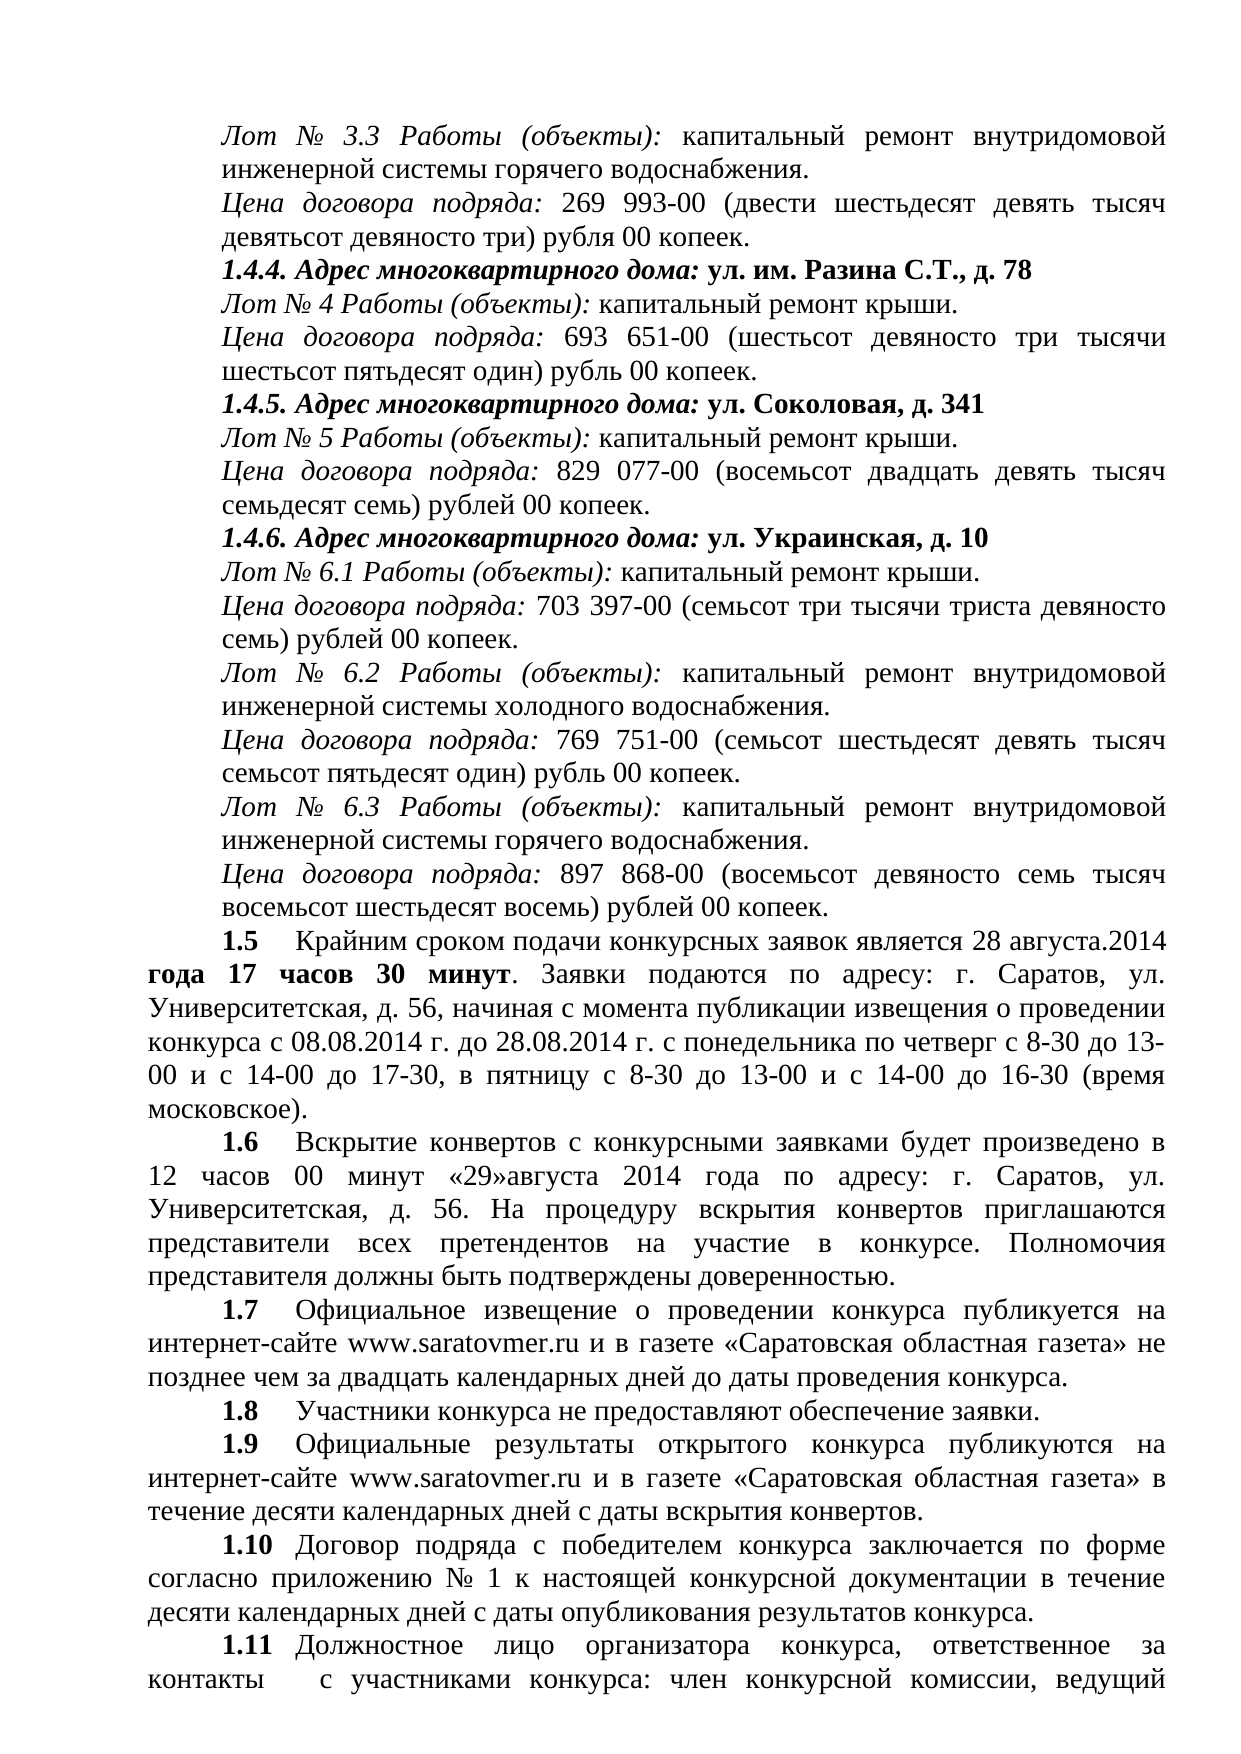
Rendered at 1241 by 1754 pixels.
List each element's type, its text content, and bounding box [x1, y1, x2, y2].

text Лот № 4 Работы (объекты): капитальный ремонт крыши. [221, 286, 1167, 319]
text Цена договора подряда: 693 651-00 (шестьсот девяносто три тысячи шестьсот пятьдесят один) рубль 00 копеек. [221, 319, 1167, 386]
list Адрес многоквартирного дома: ул. Украинская, д. 10 [222, 521, 1167, 554]
list Официальное извещение о проведении конкурса публикуется на интернет-сайте www.saratovmer.ru и в газете «Саратовская областная газета» не позднее чем за двадцать календарных дней до даты проведения конкурса. [148, 1292, 1167, 1393]
list Адрес многоквартирного дома: ул. Соколовая, д. 341 [222, 386, 1167, 420]
list Адрес многоквартирного дома: ул. им. Разина С.Т., д. 78 [222, 252, 1167, 286]
text Лот № 6.2 Работы (объекты): капитальный ремонт внутридомовой инженерной системы холодного водоснабжения. [221, 655, 1167, 722]
text Цена договора подряда: 769 751-00 (семьсот шестьдесят девять тысяч семьсот пятьдесят один) рубль 00 копеек. [221, 722, 1167, 789]
text Цена договора подряда: 269 993-00 (двести шестьдесят девять тысяч девятьсот девяносто три) рубля 00 копеек. [221, 185, 1167, 252]
list Крайним сроком подачи конкурсных заявок является 28 августа.2014 года 17 часов 30 минут. Заявки подаются по адресу: г. Саратов, ул. Университетская, д. 56, начиная с момента публикации извещения о проведении конкурса с 08.08.2014 г. до 28.08.2014 г. с понедельника по четверг с 8-30 до 13-00 и с 14-00 до 17-30, в пятницу с 8-30 до 13-00 и с 14-00 до 16-30 (время московское). [148, 923, 1167, 1124]
list Участники конкурса не предоставляют обеспечение заявки. [148, 1393, 1167, 1426]
text Цена договора подряда: 897 868-00 (восемьсот девяносто семь тысяч восемьсот шестьдесят восемь) рублей 00 копеек. [221, 856, 1167, 923]
text Лот № 6.1 Работы (объекты): капитальный ремонт крыши. [221, 554, 1167, 588]
list Вскрытие конвертов с конкурсными заявками будет произведено в 12 часов 00 минут «29»августа 2014 года по адресу: г. Саратов, ул. Университетская, д. 56. На процедуру вскрытия конвертов приглашаются представители всех претендентов на участие в конкурсе. Полномочия представителя должны быть подтверждены доверенностью. [148, 1124, 1167, 1292]
text Лот № 6.3 Работы (объекты): капитальный ремонт внутридомовой инженерной системы горячего водоснабжения. [221, 789, 1167, 856]
text Цена договора подряда: 829 077-00 (восемьсот двадцать девять тысяч семьдесят семь) рублей 00 копеек. [221, 453, 1167, 521]
list Официальные результаты открытого конкурса публикуются на интернет-сайте www.saratovmer.ru и в газете «Саратовская областная газета» в течение десяти календарных дней с даты вскрытия конвертов. [148, 1426, 1167, 1527]
text Цена договора подряда: 703 397-00 (семьсот три тысячи триста девяносто семь) рублей 00 копеек. [221, 588, 1167, 655]
text Лот № 5 Работы (объекты): капитальный ремонт крыши. [221, 420, 1167, 453]
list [148, 1627, 1167, 1694]
text Лот № 3.3 Работы (объекты): капитальный ремонт внутридомовой инженерной системы горячего водоснабжения. [221, 118, 1167, 185]
list Договор подряда с победителем конкурса заключается по форме согласно приложению № 1 к настоящей конкурсной документации в течение десяти календарных дней с даты опубликования результатов конкурса. [148, 1527, 1167, 1627]
